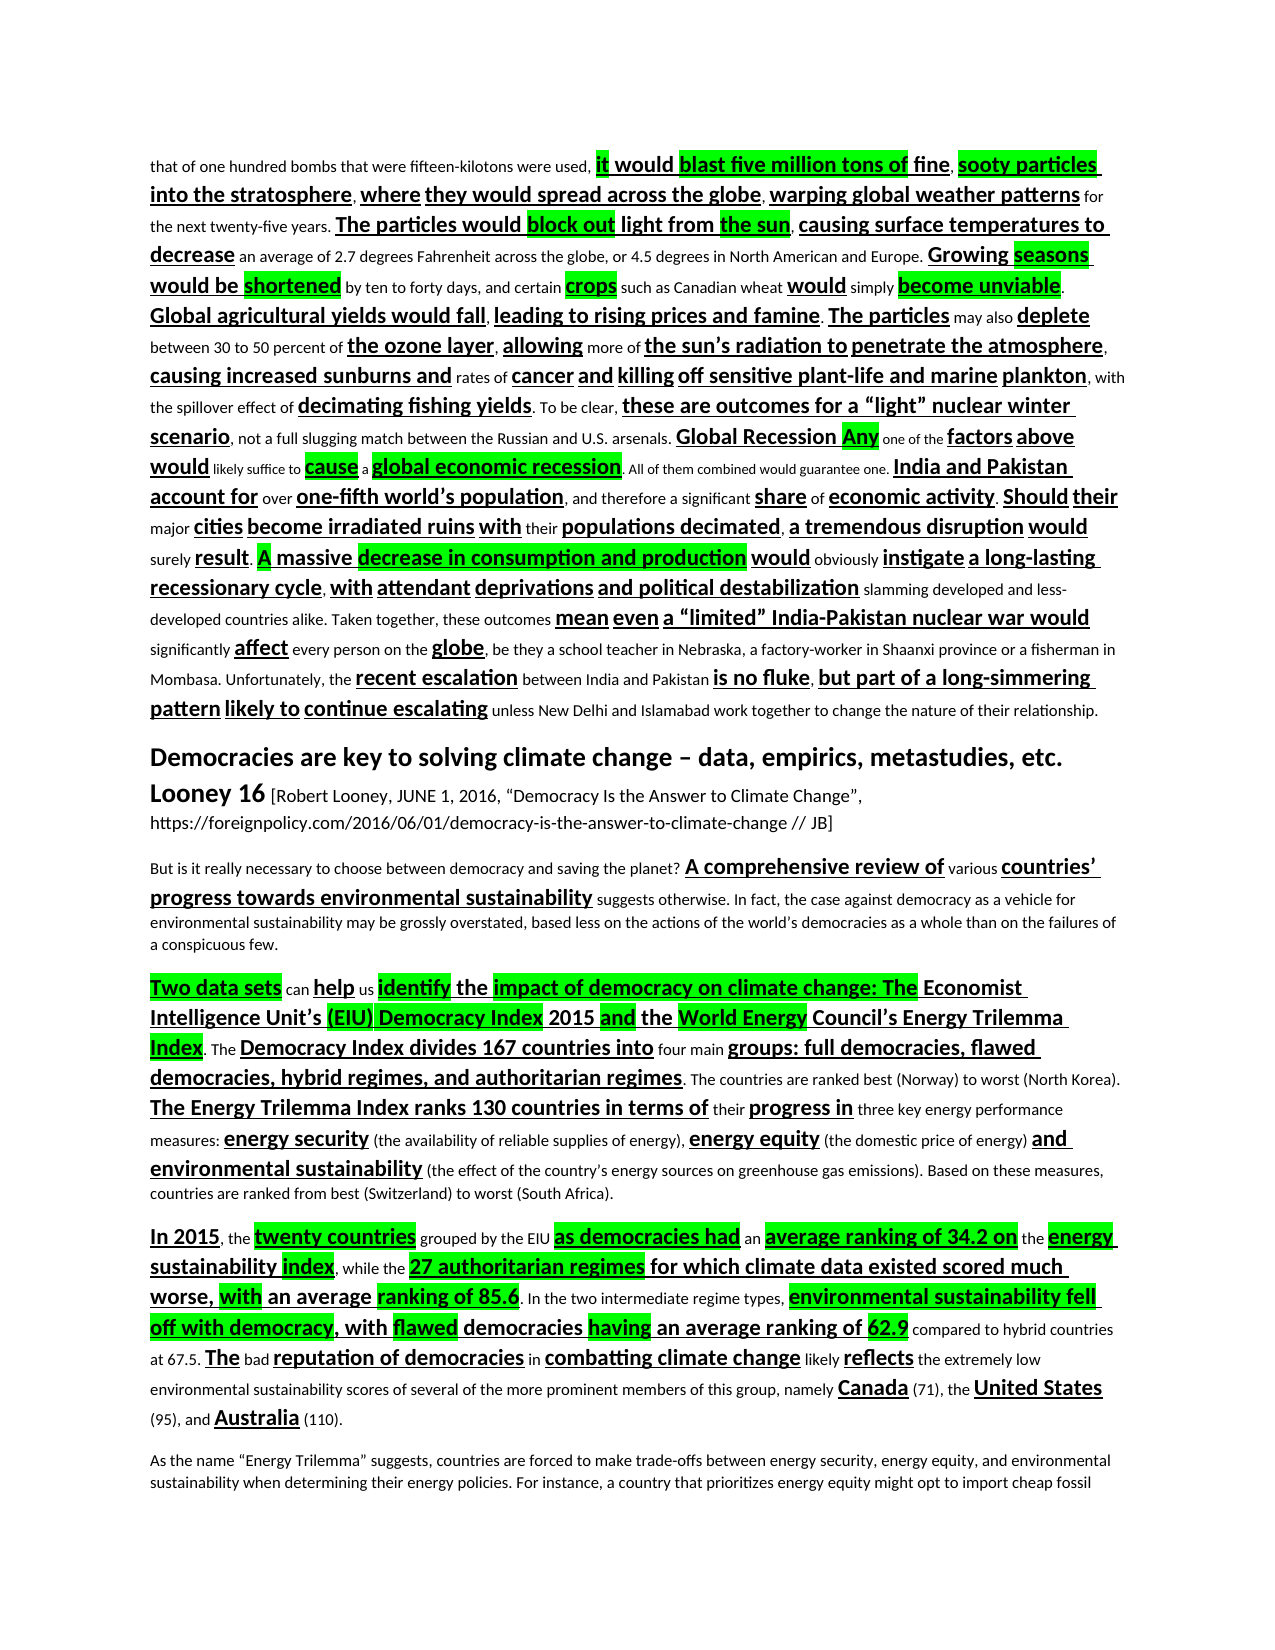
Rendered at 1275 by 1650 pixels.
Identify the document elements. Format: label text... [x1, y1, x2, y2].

text In 2015, the twenty countries grouped by the EIU as democracies had an average ranking of 34.2 on the energy sustainability index, while the 27 authoritarian regimes for which climate data existed scored much worse, with an average ranking of 85.6. In the two intermediate regime types, environmental sustainability fell off with democracy, with flawed democracies having an average ranking of 62.9 compared to hybrid countries at 67.5. The bad reputation of democracies in combatting climate change likely reflects the extremely low environmental sustainability scores of several of the more prominent members of this group, namely Canada (71), the United States (95), and Australia (110). [150, 1222, 1125, 1431]
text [150, 150, 1125, 722]
text Two data sets can help us identify the impact of democracy on climate change: The Economist Intelligence Unit’s (EIU) Democracy Index 2015 and the World Energy Council’s Energy Trilemma Index. The Democracy Index divides 167 countries into four main groups: full democracies, flawed democracies, hybrid regimes, and authoritarian regimes. The countries are ranked best (Norway) to worst (North Korea). The Energy Trilemma Index ranks 130 countries in terms of their progress in three key energy performance measures: energy security (the availability of reliable supplies of energy), energy equity (the domestic price of energy) and environmental sustainability (the effect of the country’s energy sources on greenhouse gas emissions). Based on these measures, countries are ranked from best (Switzerland) to worst (South Africa). [150, 973, 1125, 1204]
subtitle Democracies are key to solving climate change – data, empirics, metastudies, etc. [150, 741, 1125, 774]
text But is it really necessary to choose between democracy and saving the planet? A comprehensive review of various countries’ progress towards environmental sustainability suggests otherwise. In fact, the case against democracy as a vehicle for environmental sustainability may be grossly overstated, based less on the actions of the world’s democracies as a whole than on the failures of a conspicuous few. [150, 852, 1125, 954]
text Looney 16 [Robert Looney, JUNE 1, 2016, “Democracy Is the Answer to Climate Change”, https://foreignpolicy.com/2016/06/01/democracy-is-the-answer-to-climate-change // JB] [150, 776, 1125, 834]
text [150, 1450, 1125, 1492]
